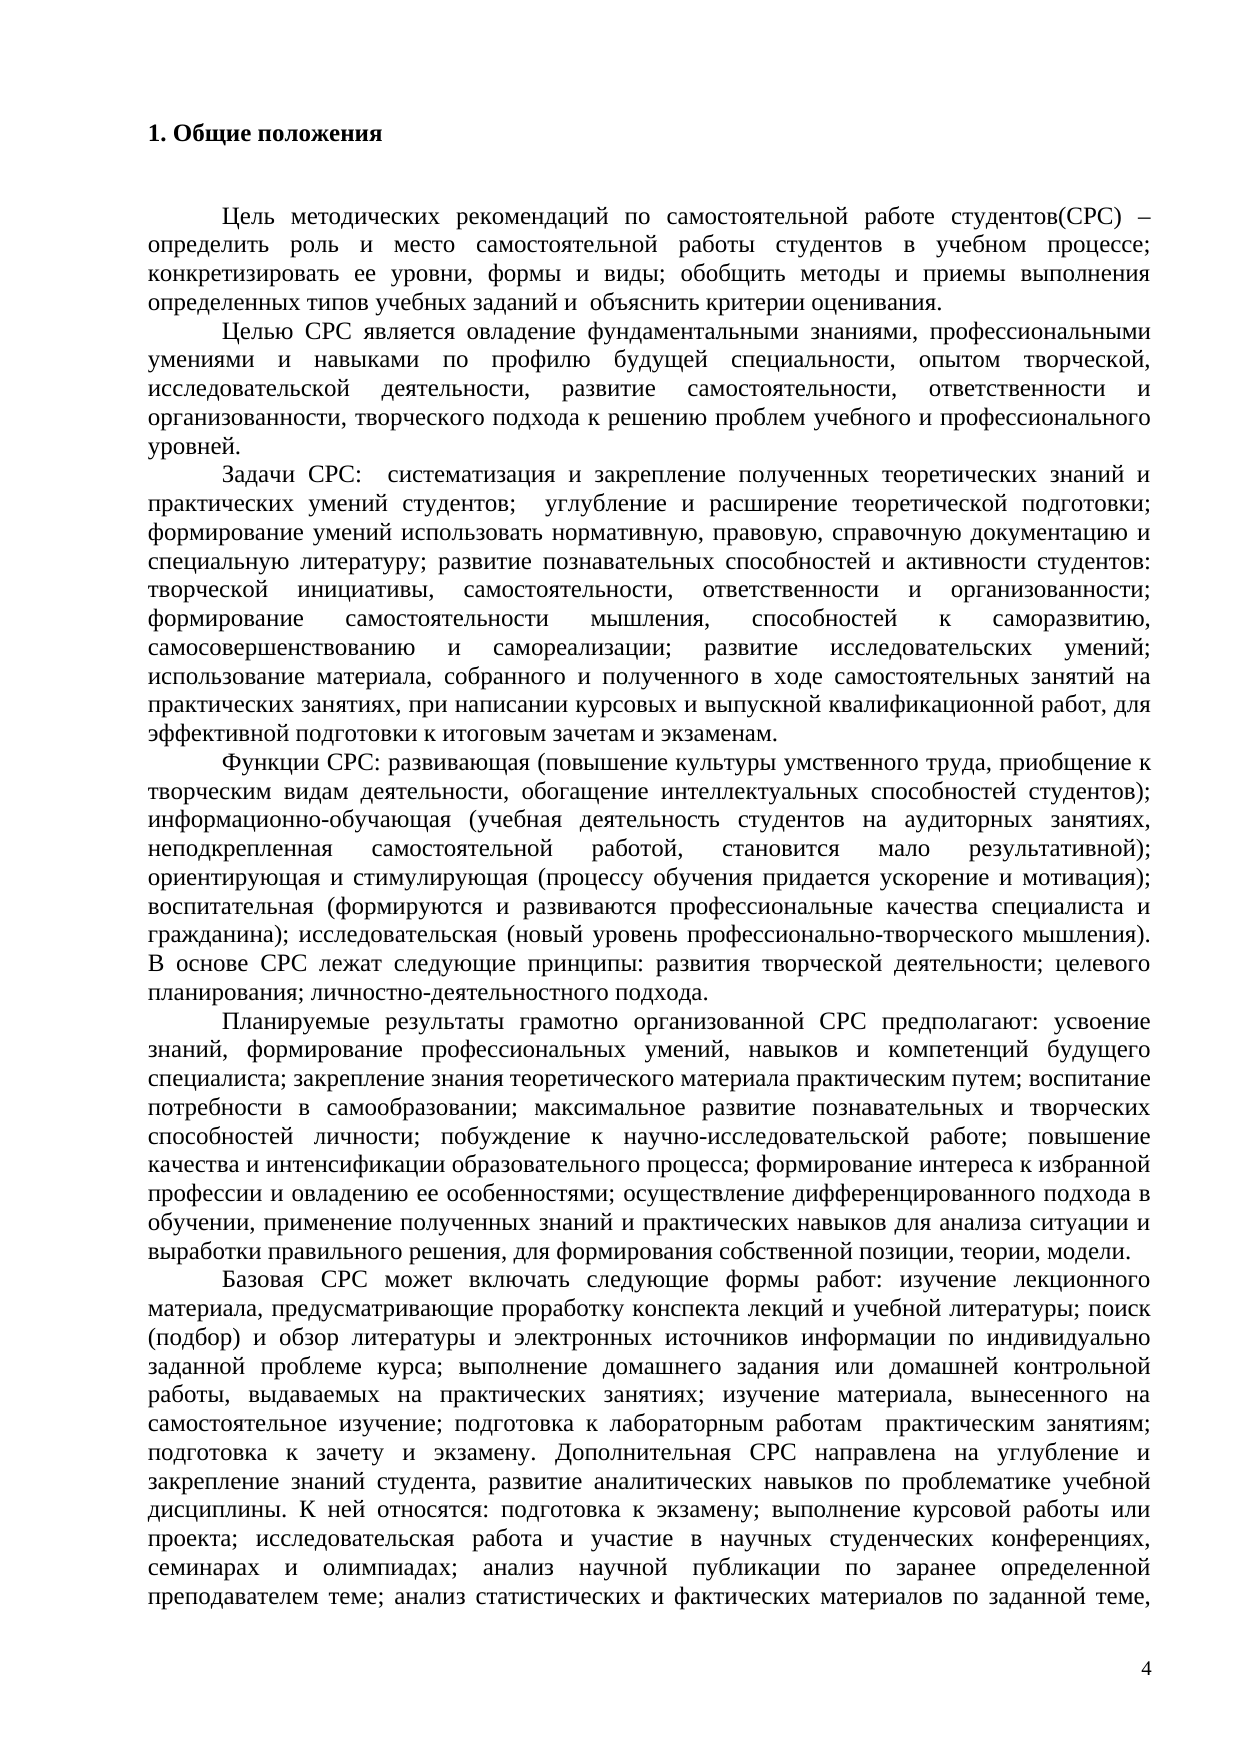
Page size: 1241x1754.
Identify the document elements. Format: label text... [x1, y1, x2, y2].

text Планируемые результаты грамотно организованной СРС предполагают: усвоение знаний, формирование профессиональных умений, навыков и компетенций будущего специалиста; закрепление знания теоретического материала практическим путем; воспитание потребности в самообразовании; максимальное развитие познавательных и творческих способностей личности; побуждение к научно-исследовательской работе; повышение качества и интенсификации образовательного процесса; формирование интереса к избранной профессии и овладению ее особенностями; осуществление дифференцированного подхода в обучении, применение полученных знаний и практических навыков для анализа ситуации и выработки правильного решения, для формирования собственной позиции, теории, модели. [148, 1006, 1152, 1264]
text Задачи СРС: систематизация и закрепление полученных теоретических знаний и практических умений студентов; углубление и расширение теоретической подготовки; формирование умений использовать нормативную, правовую, справочную документацию и специальную литературу; развитие познавательных способностей и активности студентов: творческой инициативы, самостоятельности, ответственности и организованности; формирование самостоятельности мышления, способностей к саморазвитию, самосовершенствованию и самореализации; развитие исследовательских умений; использование материала, собранного и полученного в ходе самостоятельных занятий на практических занятиях, при написании курсовых и выпускной квалификационной работ, для эффективной подготовки к итоговым зачетам и экзаменам. [148, 459, 1152, 747]
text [148, 1264, 1152, 1609]
text Целью СРС является овладение фундаментальными знаниями, профессиональными умениями и навыками по профилю будущей специальности, опытом творческой, исследовательской деятельности, развитие самостоятельности, ответственности и организованности, творческого подхода к решению проблем учебного и профессионального уровней. [148, 316, 1152, 459]
text Цель методических рекомендаций по самостоятельной работе студентов(СРС) – определить роль и место самостоятельной работы студентов в учебном процессе; конкретизировать ее уровни, формы и виды; обобщить методы и приемы выполнения определенных типов учебных заданий и объяснить критерии оценивания. [148, 201, 1152, 316]
text 1. Общие положения [148, 118, 1152, 147]
text Функции СРС: развивающая (повышение культуры умственного труда, приобщение к творческим видам деятельности, обогащение интеллектуальных способностей студентов); информационно-обучающая (учебная деятельность студентов на аудиторных занятиях, неподкрепленная самостоятельной работой, становится мало результативной); ориентирующая и стимулирующая (процессу обучения придается ускорение и мотивация); воспитательная (формируются и развиваются профессиональные качества специалиста и гражданина); исследовательская (новый уровень профессионально-творческого мышления). В основе СРС лежат следующие принципы: развития творческой деятельности; целевого планирования; личностно-деятельностного подхода. [148, 747, 1152, 1006]
